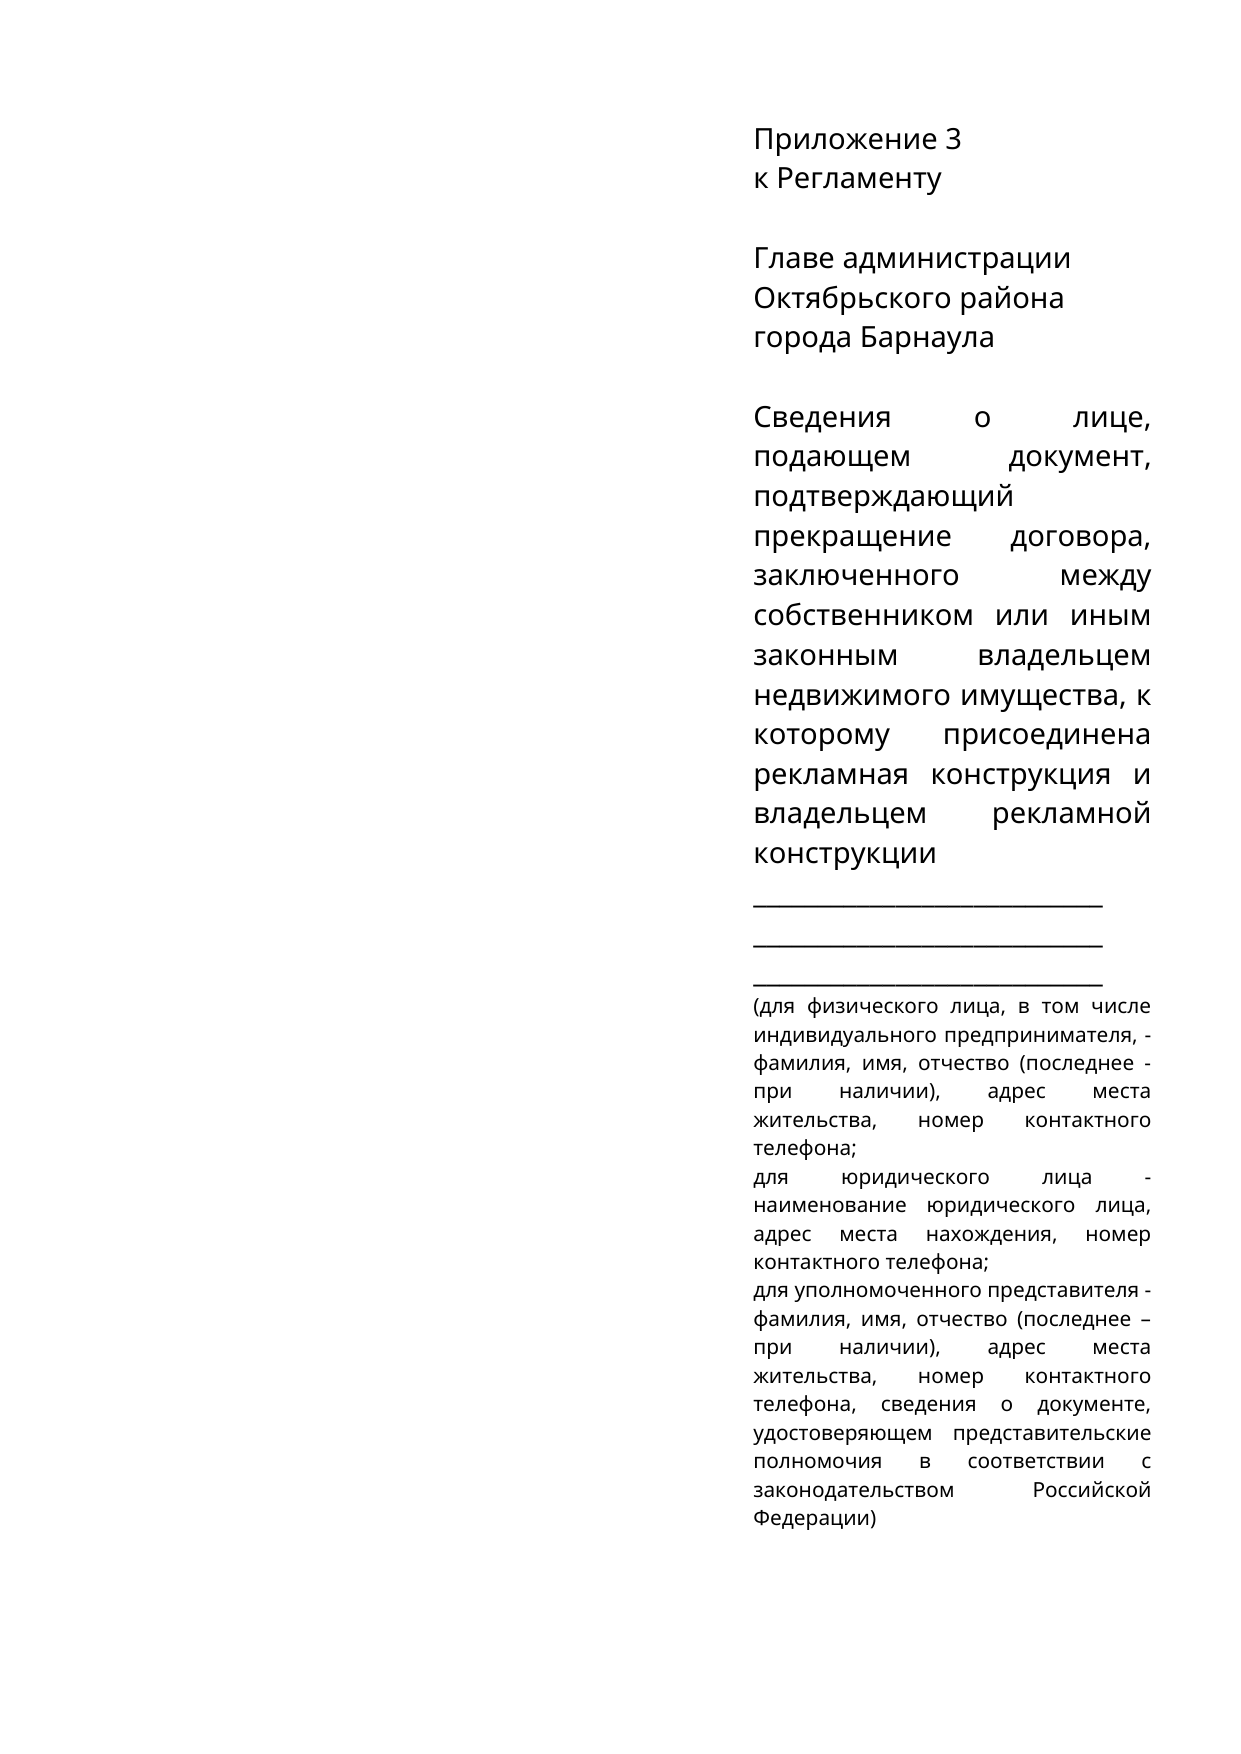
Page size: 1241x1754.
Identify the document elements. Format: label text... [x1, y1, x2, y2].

text ___________________________ [487, 952, 1152, 991]
text (для физического лица, в том числе индивидуального предпринимателя, - фамилия, имя, отчество (последнее - при наличии), адрес места жительства, номер контактного телефона; [753, 991, 1152, 1162]
text Приложение 3 [207, 118, 1152, 158]
text Сведения о лице, подающем документ, подтверждающий прекращение договора, заключенного между собственником или иным законным владельцем недвижимого имущества, к которому присоединена рекламная конструкция и владельцем рекламной конструкции [753, 396, 1152, 872]
text к Регламенту [207, 158, 1152, 197]
text Главе администрации Октябрьского района города Барнаула [753, 237, 1152, 356]
text ___________________________ [487, 872, 1152, 912]
text для уполномоченного представителя - фамилия, имя, отчество (последнее – при наличии), адрес места жительства, номер контактного телефона, сведения о документе, удостоверяющем представительские полномочия в соответствии с законодательством Российской Федерации) [753, 1276, 1152, 1532]
text ___________________________ [487, 912, 1152, 952]
text для юридического лица - наименование юридического лица, адрес места нахождения, номер контактного телефона; [753, 1162, 1152, 1276]
